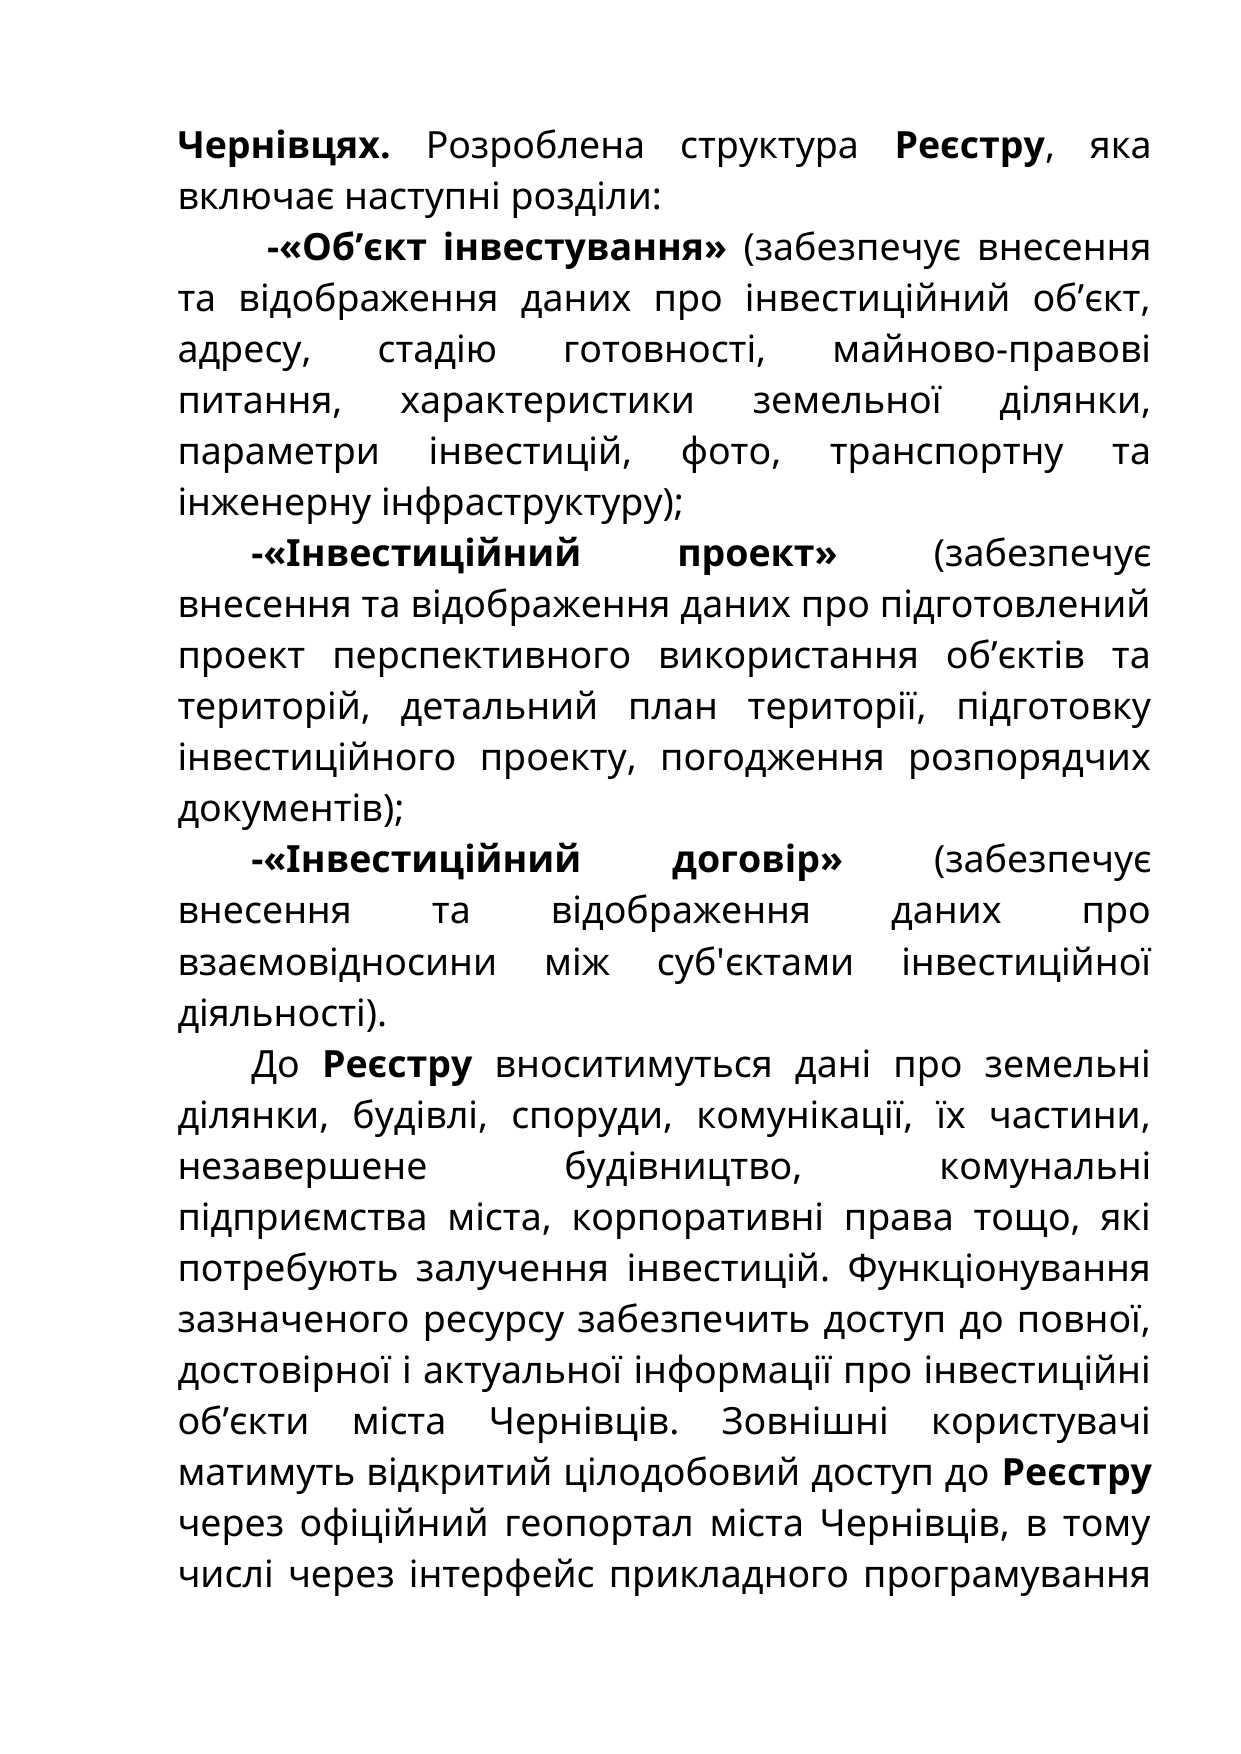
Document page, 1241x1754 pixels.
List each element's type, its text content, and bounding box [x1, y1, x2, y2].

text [177, 118, 1152, 220]
text -«Інвестиційний проект» (забезпечує внесення та відображення даних про підготовлений проект перспективного використання об’єктів та територій, детальний план території, підготовку інвестиційного проекту, погодження розпорядчих документів); [177, 526, 1152, 833]
text -«Об’єкт інвестування» (забезпечує внесення та відображення даних про інвестиційний об’єкт, адресу, стадію готовності, майново-правові питання, характеристики земельної ділянки, параметри інвестицій, фото, транспортну та інженерну інфраструктуру); [177, 220, 1152, 526]
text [177, 1037, 1152, 1598]
text -«Інвестиційний договір» (забезпечує внесення та відображення даних про взаємовідносини між суб'єктами інвестиційної діяльності). [177, 833, 1152, 1037]
